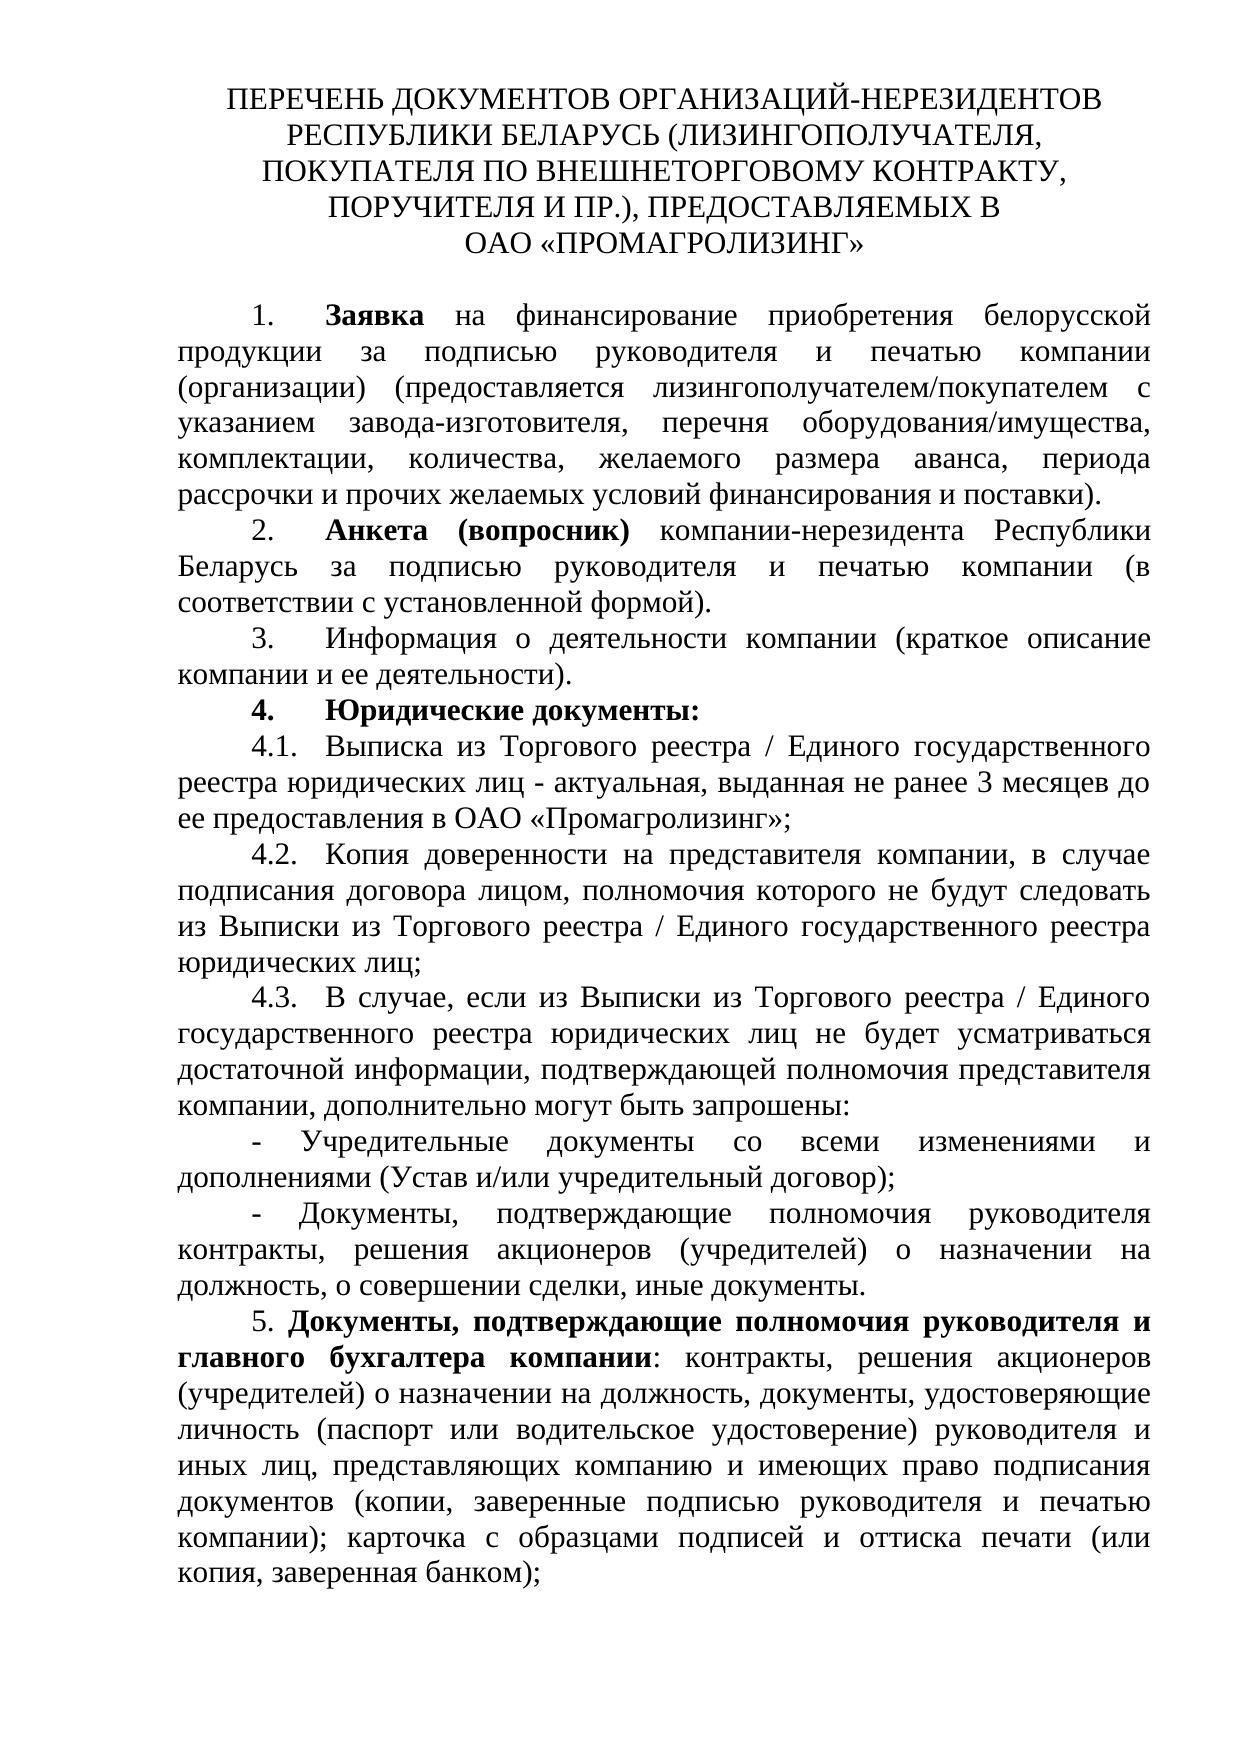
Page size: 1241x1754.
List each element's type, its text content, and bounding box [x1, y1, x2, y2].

list 5. Документы, подтверждающие полномочия руководителя и главного бухгалтера компании: контракты, решения акционеров (учредителей) о назначении на должность, документы, удостоверяющие личность (паспорт или водительское удостоверение) руководителя и иных лиц, представляющих компанию и имеющих право подписания документов (копии, заверенные подписью руководителя и печатью компании); карточка с образцами подписей и оттиска печати (или копия, заверенная банком); [177, 1302, 1152, 1590]
list Анкета (вопросник) компании-нерезидента Республики Беларусь за подписью руководителя и печатью компании (в соответствии с установленной формой). [177, 512, 1152, 619]
list В случае, если из Выписки из Торгового реестра / Единого государственного реестра юридических лиц не будет усматриваться достаточной информации, подтверждающей полномочия представителя компании, дополнительно могут быть запрошены: [177, 979, 1152, 1122]
list - Документы, подтверждающие полномочия руководителя контракты, решения акционеров (учредителей) о назначении на должность, о совершении сделки, иные документы. [177, 1194, 1152, 1302]
list Информация о деятельности компании (краткое описание компании и ее деятельности). [177, 619, 1152, 691]
text ПЕРЕЧЕНЬ ДОКУМЕНТОВ ОРГАНИЗАЦИЙ-НЕРЕЗИДЕНТОВ РЕСПУБЛИКИ БЕЛАРУСЬ (ЛИЗИНГОПОЛУЧАТЕЛЯ, ПОКУПАТЕЛЯ ПО ВНЕШНЕТОРГОВОМУ КОНТРАКТУ, ПОРУЧИТЕЛЯ И ПР.), ПРЕДОСТАВЛЯЕМЫХ В ОАО «ПРОМАГРОЛИЗИНГ» [177, 80, 1152, 260]
list Заявка на финансирование приобретения белорусской продукции за подписью руководителя и печатью компании (организации) (предоставляется лизингополучателем/покупателем с указанием завода-изготовителя, перечня оборудования/имущества, комплектации, количества, желаемого размера аванса, периода рассрочки и прочих желаемых условий финансирования и поставки). [177, 296, 1152, 512]
list Копия доверенности на представителя компании, в случае подписания договора лицом, полномочия которого не будут следовать из Выписки из Торгового реестра / Единого государственного реестра юридических лиц; [177, 835, 1152, 979]
list Выписка из Торгового реестра / Единого государственного реестра юридических лиц - актуальная, выданная не ранее 3 месяцев до ее предоставления в ОАО «Промагролизинг»; [177, 727, 1152, 835]
list - Учредительные документы со всеми изменениями и дополнениями (Устав и/или учредительный договор); [177, 1122, 1152, 1194]
list Юридические документы: [177, 691, 1152, 727]
